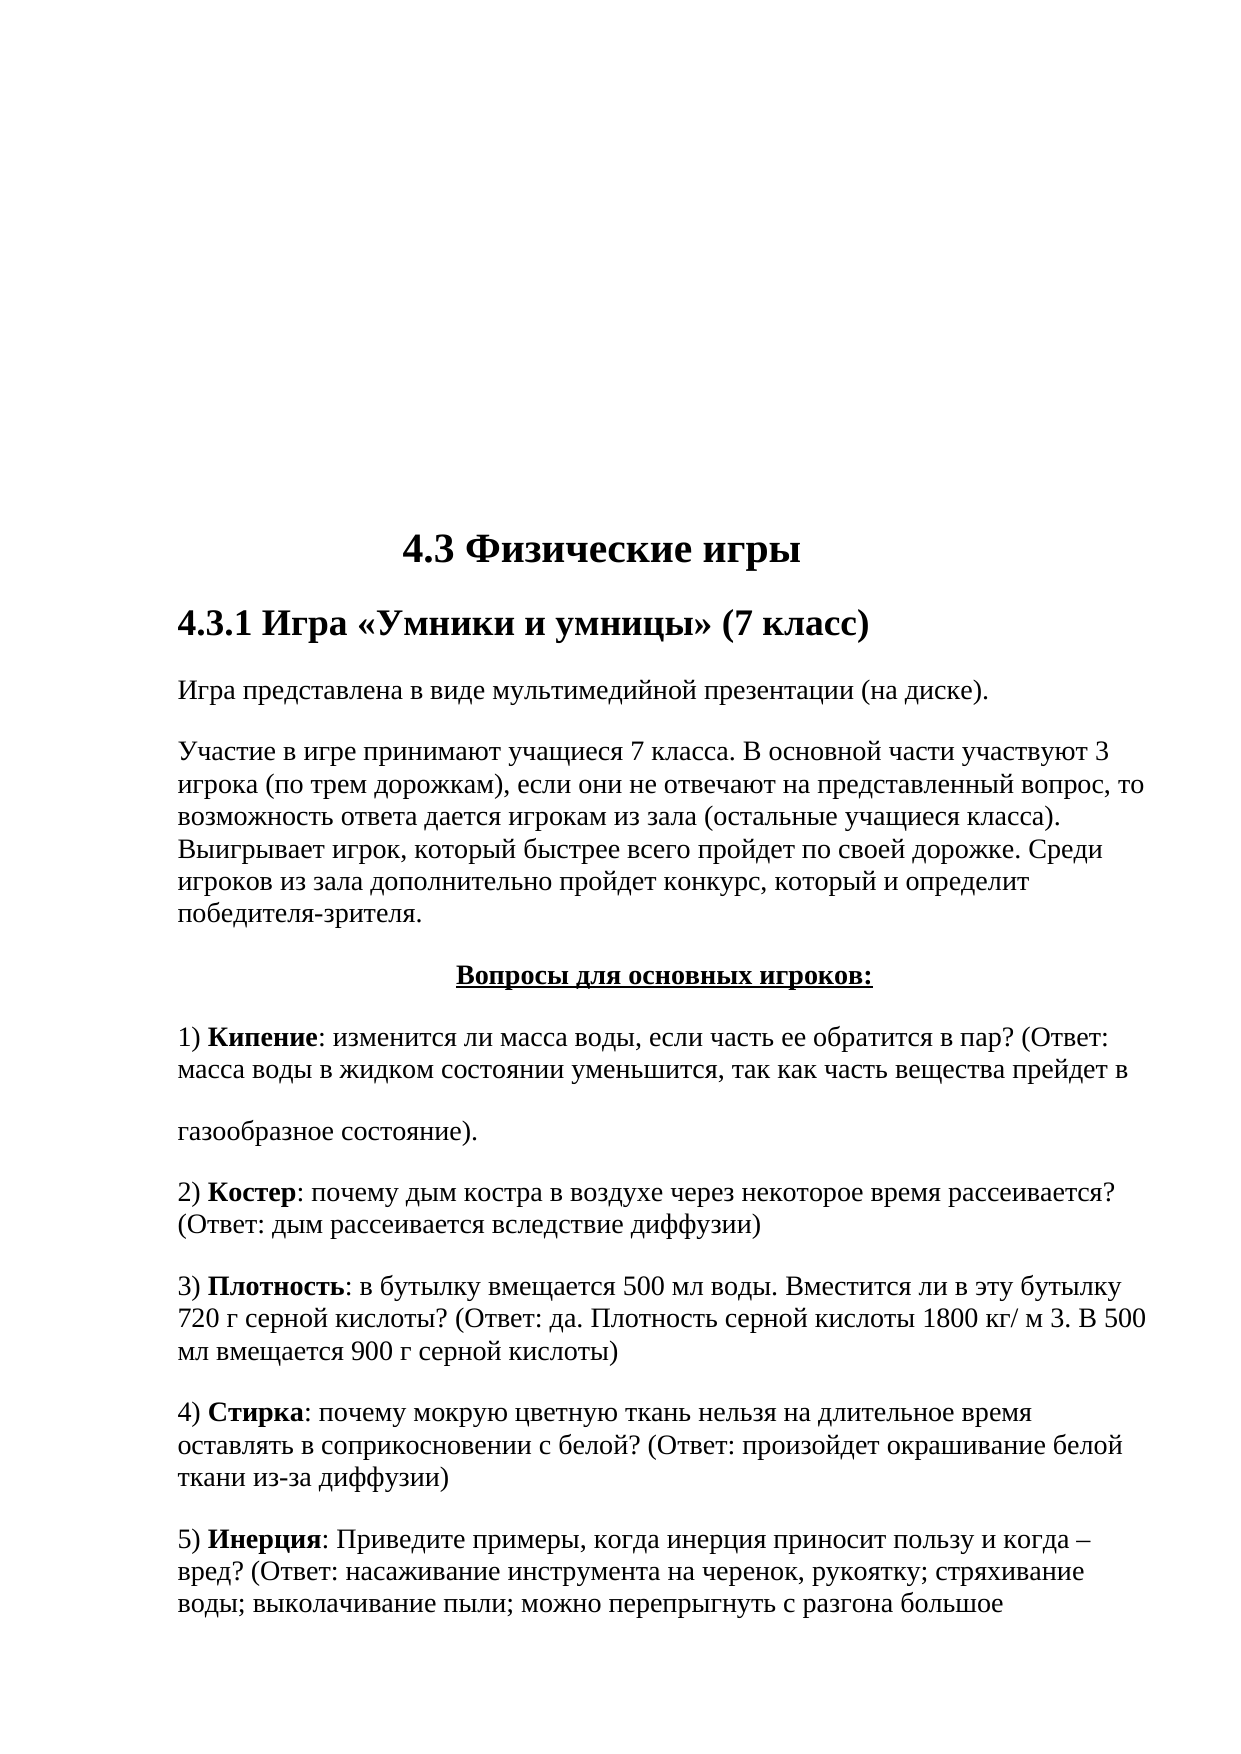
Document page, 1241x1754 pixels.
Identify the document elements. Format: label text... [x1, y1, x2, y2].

text Участие в игре принимают учащиеся 7 класса. В основной части участвуют 3 игрока (по трем дорожкам), если они не отвечают на представленный вопрос, то возможность ответа дается игрокам из зала (остальные учащиеся класса). Выигрывает игрок, который быстрее всего пройдет по своей дорожке. Среди игроков из зала дополнительно пройдет конкурс, который и определит победителя-зрителя. [177, 734, 1152, 929]
text 4) Стирка: почему мокрую цветную ткань нельзя на длительное время оставлять в соприкосновении с белой? (Ответ: произойдет окрашивание белой ткани из-за диффузии) [177, 1395, 1152, 1493]
text газообразное состояние). [177, 1113, 1152, 1146]
text 1) Кипение: изменится ли масса воды, если часть ее обратится в пар? (Ответ: масса воды в жидком состоянии уменьшится, так как часть вещества прейдет в [177, 1019, 1152, 1084]
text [177, 1522, 1152, 1619]
text 4.3 Физические игры [177, 523, 1152, 571]
text 2) Костер: почему дым костра в воздухе через некоторое время рассеивается? (Ответ: дым рассеивается вследствие диффузии) [177, 1175, 1152, 1240]
text Игра представлена в виде мультимедийной презентации (на диске). [177, 673, 1152, 705]
text Вопросы для основных игроков: [177, 958, 1152, 990]
text 4.3.1 Игра «Умники и умницы» (7 класс) [177, 601, 1152, 644]
text 3) Плотность: в бутылку вмещается 500 мл воды. Вместится ли в эту бутылку 720 г серной кислоты? (Ответ: да. Плотность серной кислоты 1800 кг/ м 3. В 500 мл вмещается 900 г серной кислоты) [177, 1269, 1152, 1366]
